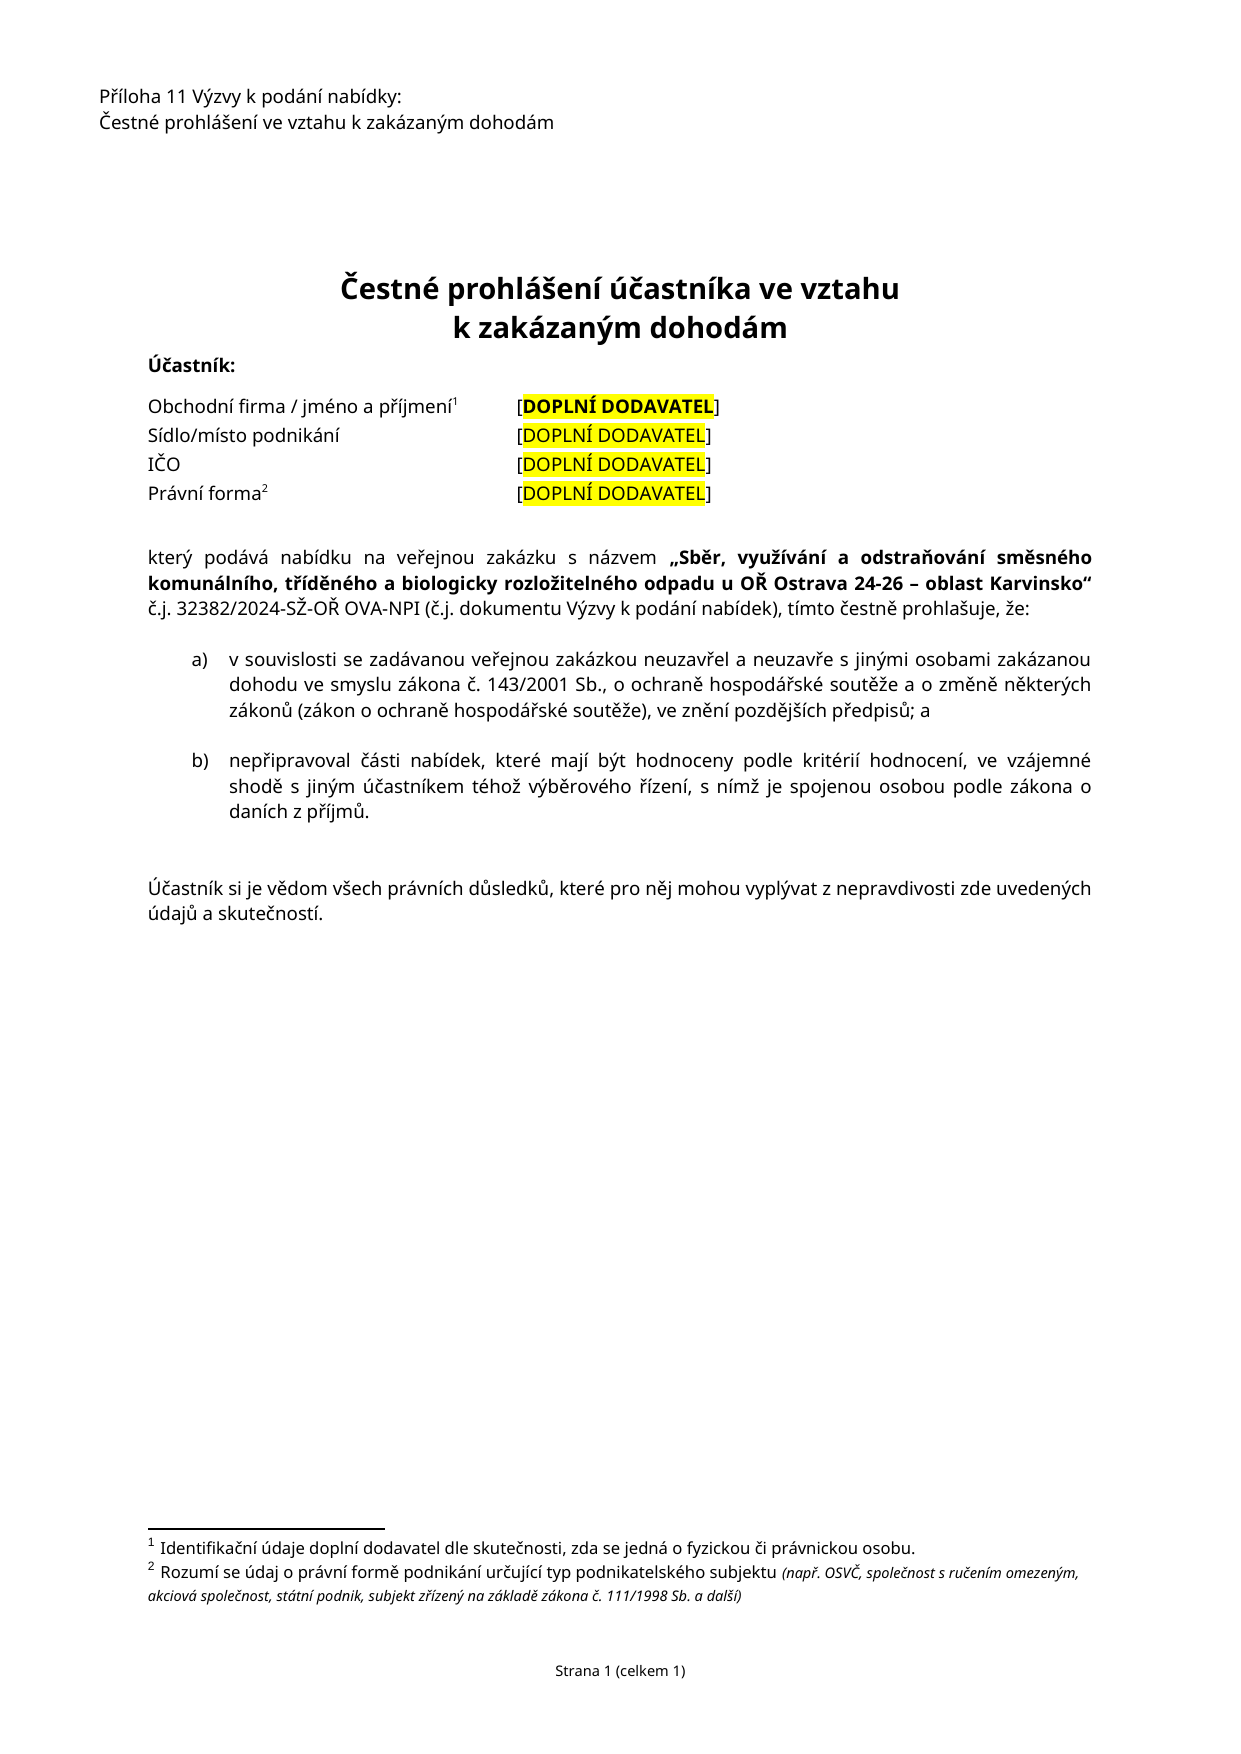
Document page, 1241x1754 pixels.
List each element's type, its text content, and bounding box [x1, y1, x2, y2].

title Čestné prohlášení účastníka ve vztahu [148, 268, 1093, 308]
text Účastník si je vědom všech právních důsledků, které pro něj mohou vyplývat z nepravdivosti zde uvedených údajů a skutečností. [148, 875, 1093, 926]
list v souvislosti se zadávanou veřejnou zakázkou neuzavřel a neuzavře s jinými osobami zakázanou dohodu ve smyslu zákona č. 143/2001 Sb., o ochraně hospodářské soutěže a o změně některých zákonů (zákon o ochraně hospodářské soutěže), ve znění pozdějších předpisů; a [191, 646, 1093, 723]
text IČO [148, 449, 1093, 478]
text Účastník: [148, 347, 1093, 378]
text který podává nabídku na veřejnou zakázku s názvem „Sběr, využívání a odstraňování směsného komunálního, tříděného a biologicky rozložitelného odpadu u OŘ Ostrava 24-26 – oblast Karvinsko“ č.j. 32382/2024-SŽ-OŘ OVA-NPI (č.j. dokumentu Výzvy k podání nabídek), tímto čestně prohlašuje, že: [148, 545, 1093, 621]
text Sídlo/místo podnikání [DOPLNÍ DODAVATEL] [148, 420, 1093, 449]
text Právní forma [148, 478, 1093, 507]
text Obchodní firma / jméno a příjmení [148, 391, 1093, 420]
list nepřipravoval části nabídek, které mají být hodnoceny podle kritérií hodnocení, ve vzájemné shodě s jiným účastníkem téhož výběrového řízení, s nímž je spojenou osobou podle zákona o daních z příjmů. [191, 748, 1093, 824]
text k zakázaným dohodám [148, 308, 1093, 347]
